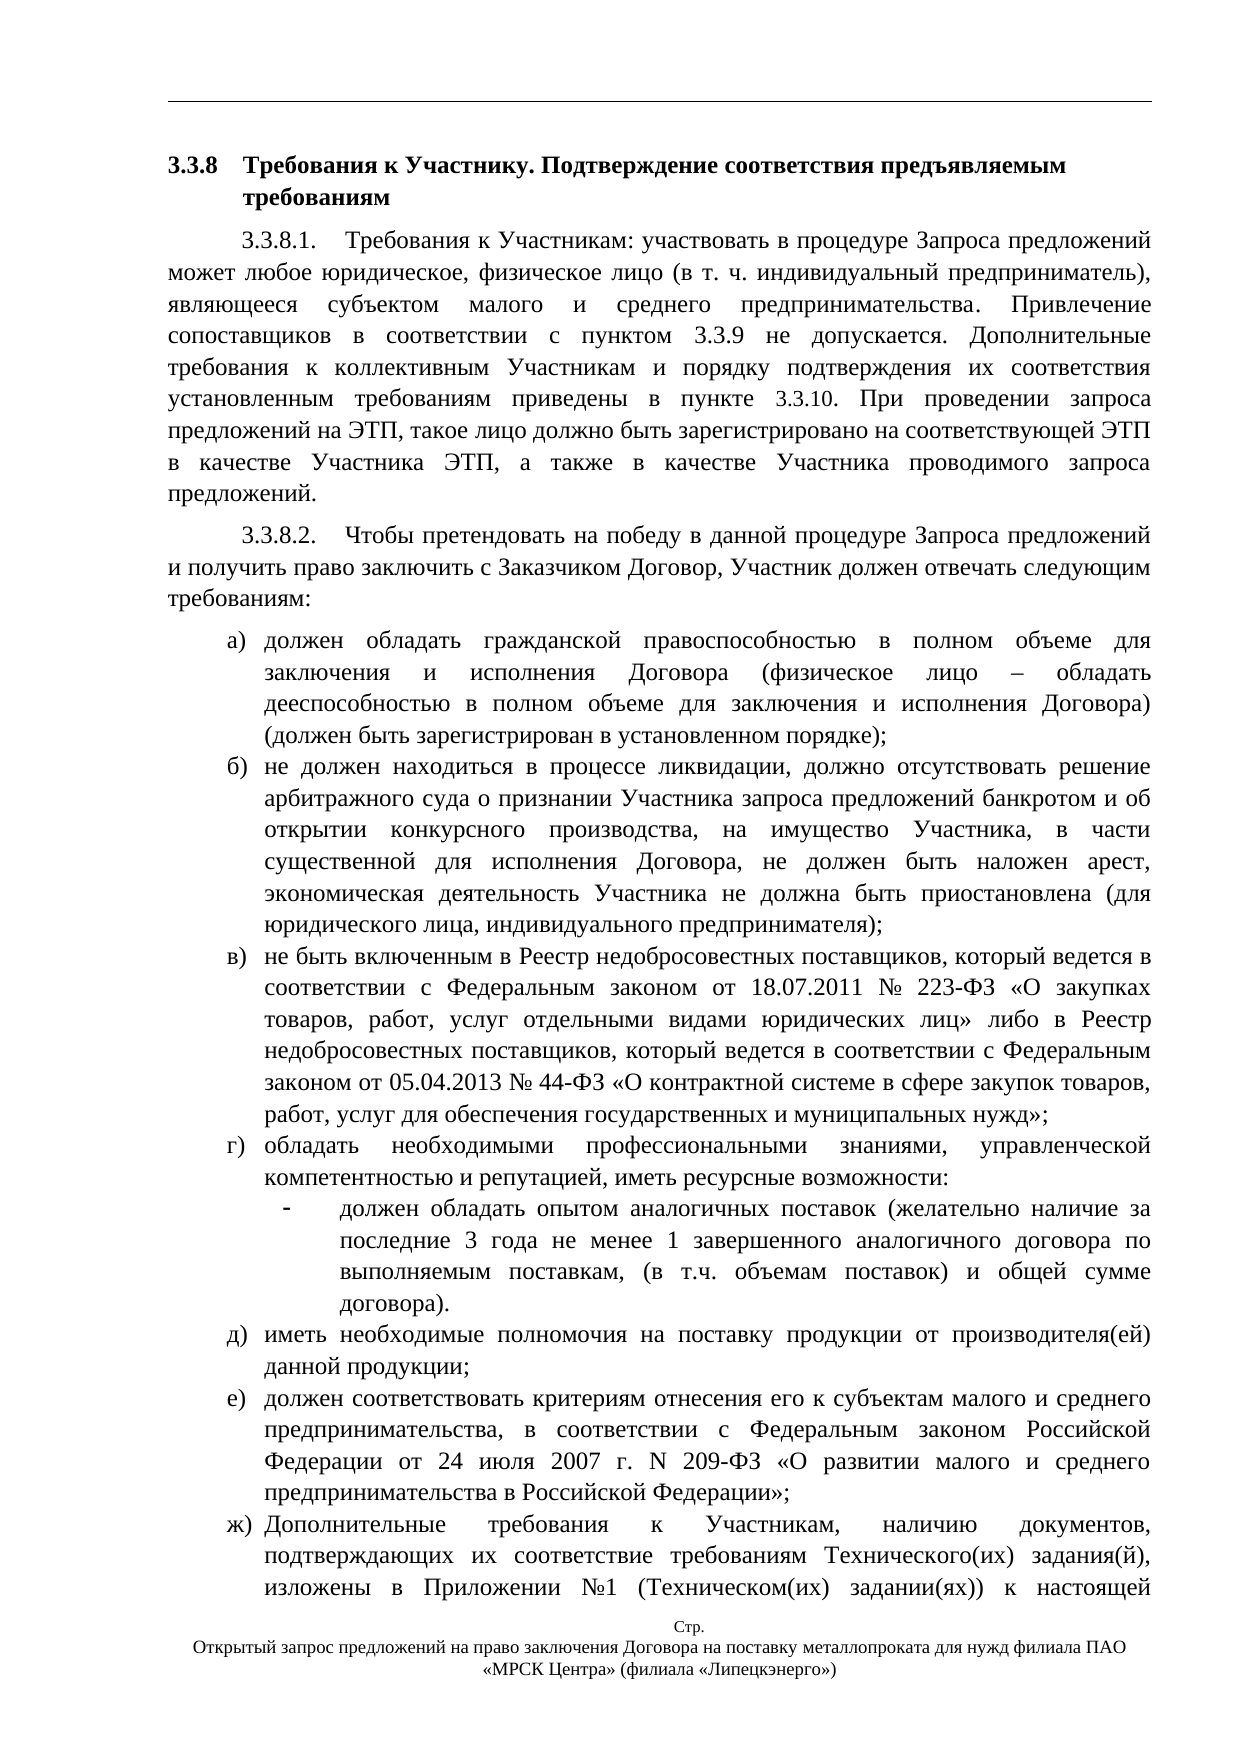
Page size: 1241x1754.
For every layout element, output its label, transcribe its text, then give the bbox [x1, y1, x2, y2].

list не быть включенным в Реестр недобросовестных поставщиков, который ведется в соответствии с Федеральным законом от 18.07.2011 № 223-ФЗ «О закупках товаров, работ, услуг отдельными видами юридических лиц» либо в Реестр недобросовестных поставщиков, который ведется в соответствии с Федеральным законом от 05.04.2013 № 44-ФЗ «О контрактной системе в сфере закупок товаров, работ, услуг для обеспечения государственных и муниципальных нужд»; [227, 941, 1152, 1127]
list Чтобы претендовать на победу в данной процедуре Запроса предложений и получить право заключить с Заказчиком Договор, Участник должен отвечать следующим требованиям: [168, 520, 1152, 612]
list должен обладать опытом аналогичных поставок (желательно наличие за последние 3 года не менее 1 завершенного аналогичного договора по выполняемым поставкам, (в т.ч. объемам поставок) и общей сумме договора). [282, 1193, 1152, 1317]
subtitle Требования к Участнику. Подтверждение соответствия предъявляемым требованиям [168, 150, 1152, 210]
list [227, 1509, 1152, 1601]
list не должен находиться в процессе ликвидации, должно отсутствовать решение арбитражного суда о признании Участника запроса предложений банкротом и об открытии конкурсного производства, на имущество Участника, в части существенной для исполнения Договора, не должен быть наложен арест, экономическая деятельность Участника не должна быть приостановлена (для юридического лица, индивидуального предпринимателя); [227, 751, 1152, 938]
list должен обладать гражданской правоспособностью в полном объеме для заключения и исполнения Договора (физическое лицо – обладать дееспособностью в полном объеме для заключения и исполнения Договора) (должен быть зарегистрирован в установленном порядке); [227, 625, 1152, 749]
list иметь необходимые полномочия на поставку продукции от производителя(ей) данной продукции; [227, 1319, 1152, 1380]
list Требования к Участникам: участвовать в процедуре Запроса предложений может любое юридическое, физическое лицо (в т. ч. индивидуальный предприниматель), являющееся субъектом малого и среднего предпринимательства. Привлечение сопоставщиков в соответствии с пунктом 3.3.9 не допускается. Дополнительные требования к коллективным Участникам и порядку подтверждения их соответствия установленным требованиям приведены в пункте 3.3.10. При проведении запроса предложений на ЭТП, такое лицо должно быть зарегистрировано на соответствующей ЭТП в качестве Участника ЭТП, а также в качестве Участника проводимого запроса предложений. [168, 226, 1152, 507]
list должен соответствовать критериям отнесения его к субъектам малого и среднего предпринимательства, в соответствии с Федеральным законом Российской Федерации от 24 июля 2007 г. N 209-ФЗ «О развитии малого и среднего предпринимательства в Российской Федерации»; [227, 1383, 1152, 1506]
list обладать необходимыми профессиональными знаниями, управленческой компетентностью и репутацией, иметь ресурсные возможности: [227, 1130, 1152, 1191]
